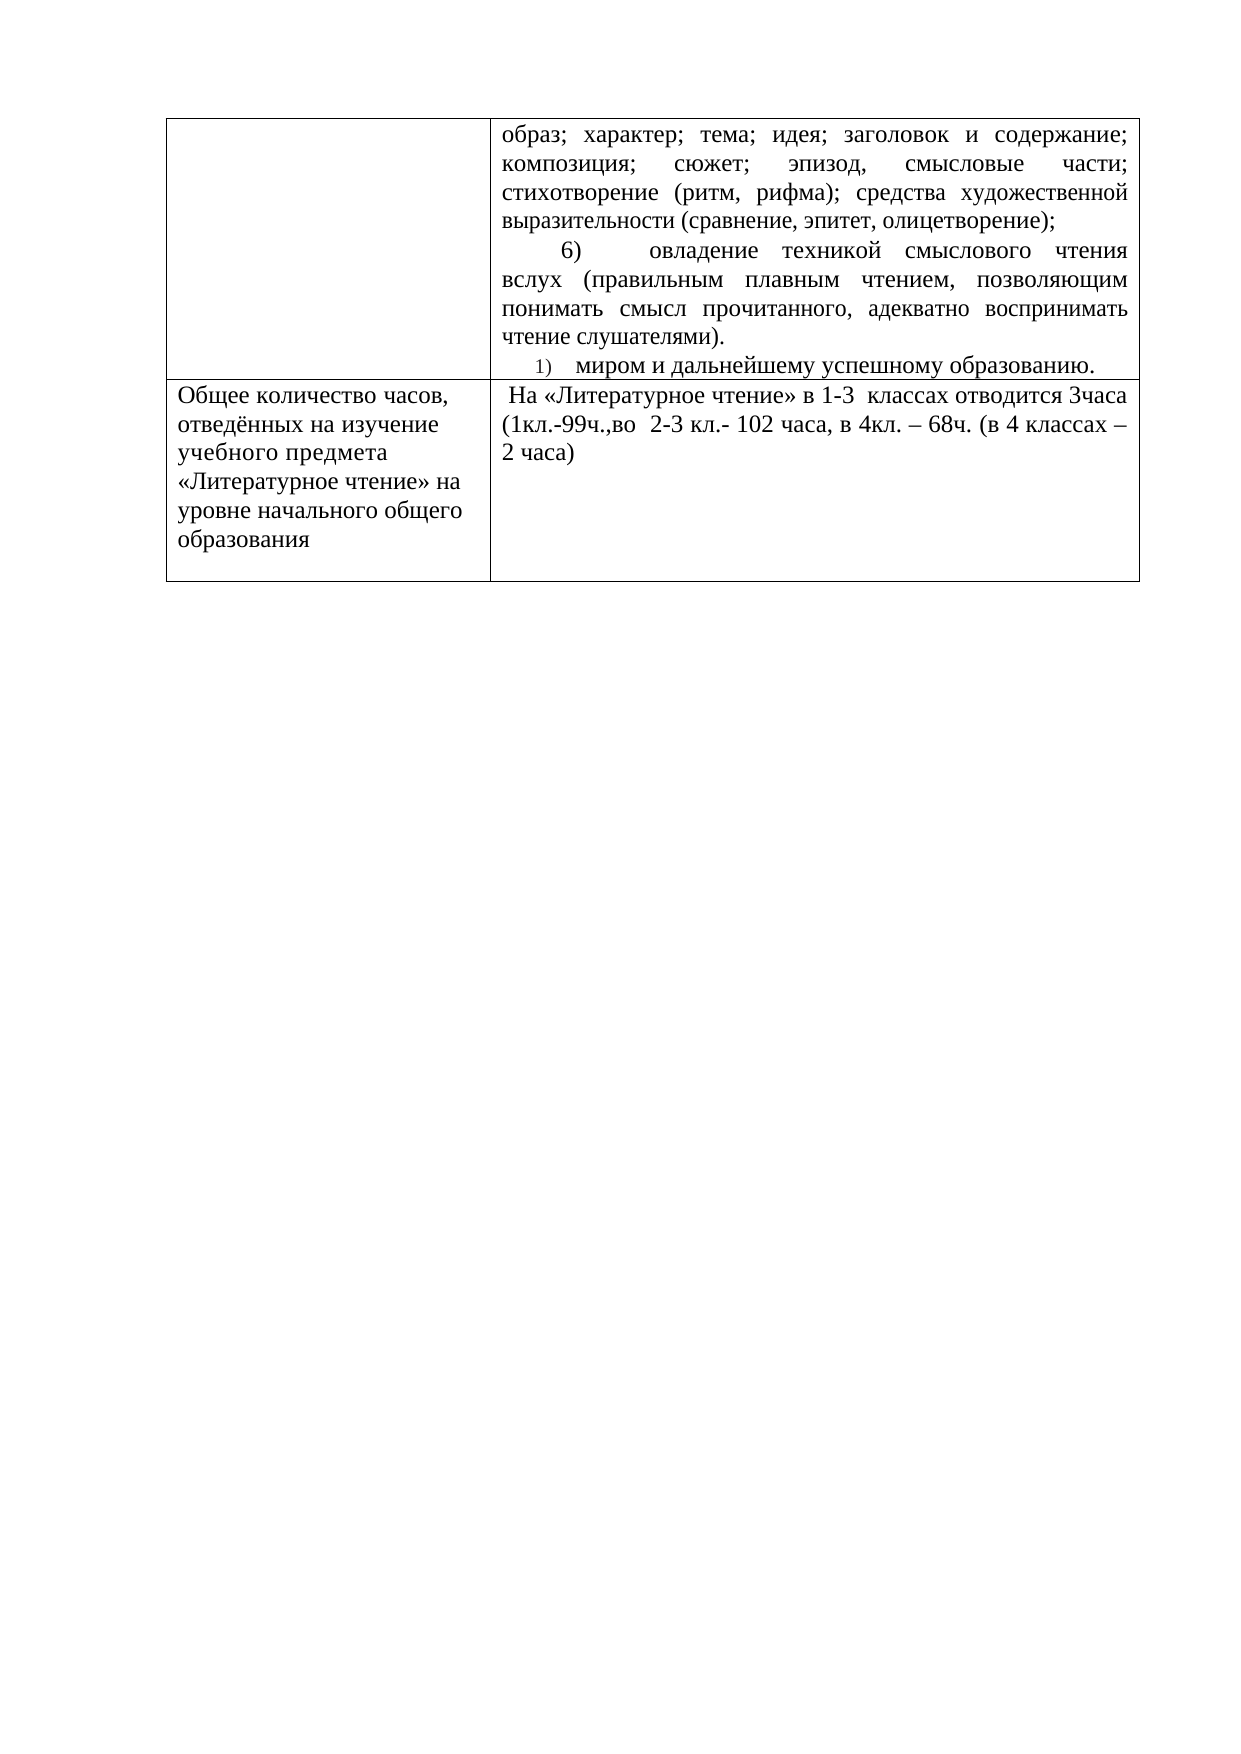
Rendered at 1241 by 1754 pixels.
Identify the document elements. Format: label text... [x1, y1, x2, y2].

table_cell Общее количество часов, отведённых на изучение учебного предмета «Литературное чтение» на уровне начального общего образования [167, 380, 490, 581]
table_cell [167, 119, 490, 379]
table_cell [491, 119, 1139, 379]
table_cell На «Литературное чтение» в 1-3 классах отводится 3часа (1кл.-99ч.,во 2-3 кл.- 102 часа, в 4кл. – 68ч. (в 4 классах – 2 часа) [491, 380, 1139, 581]
